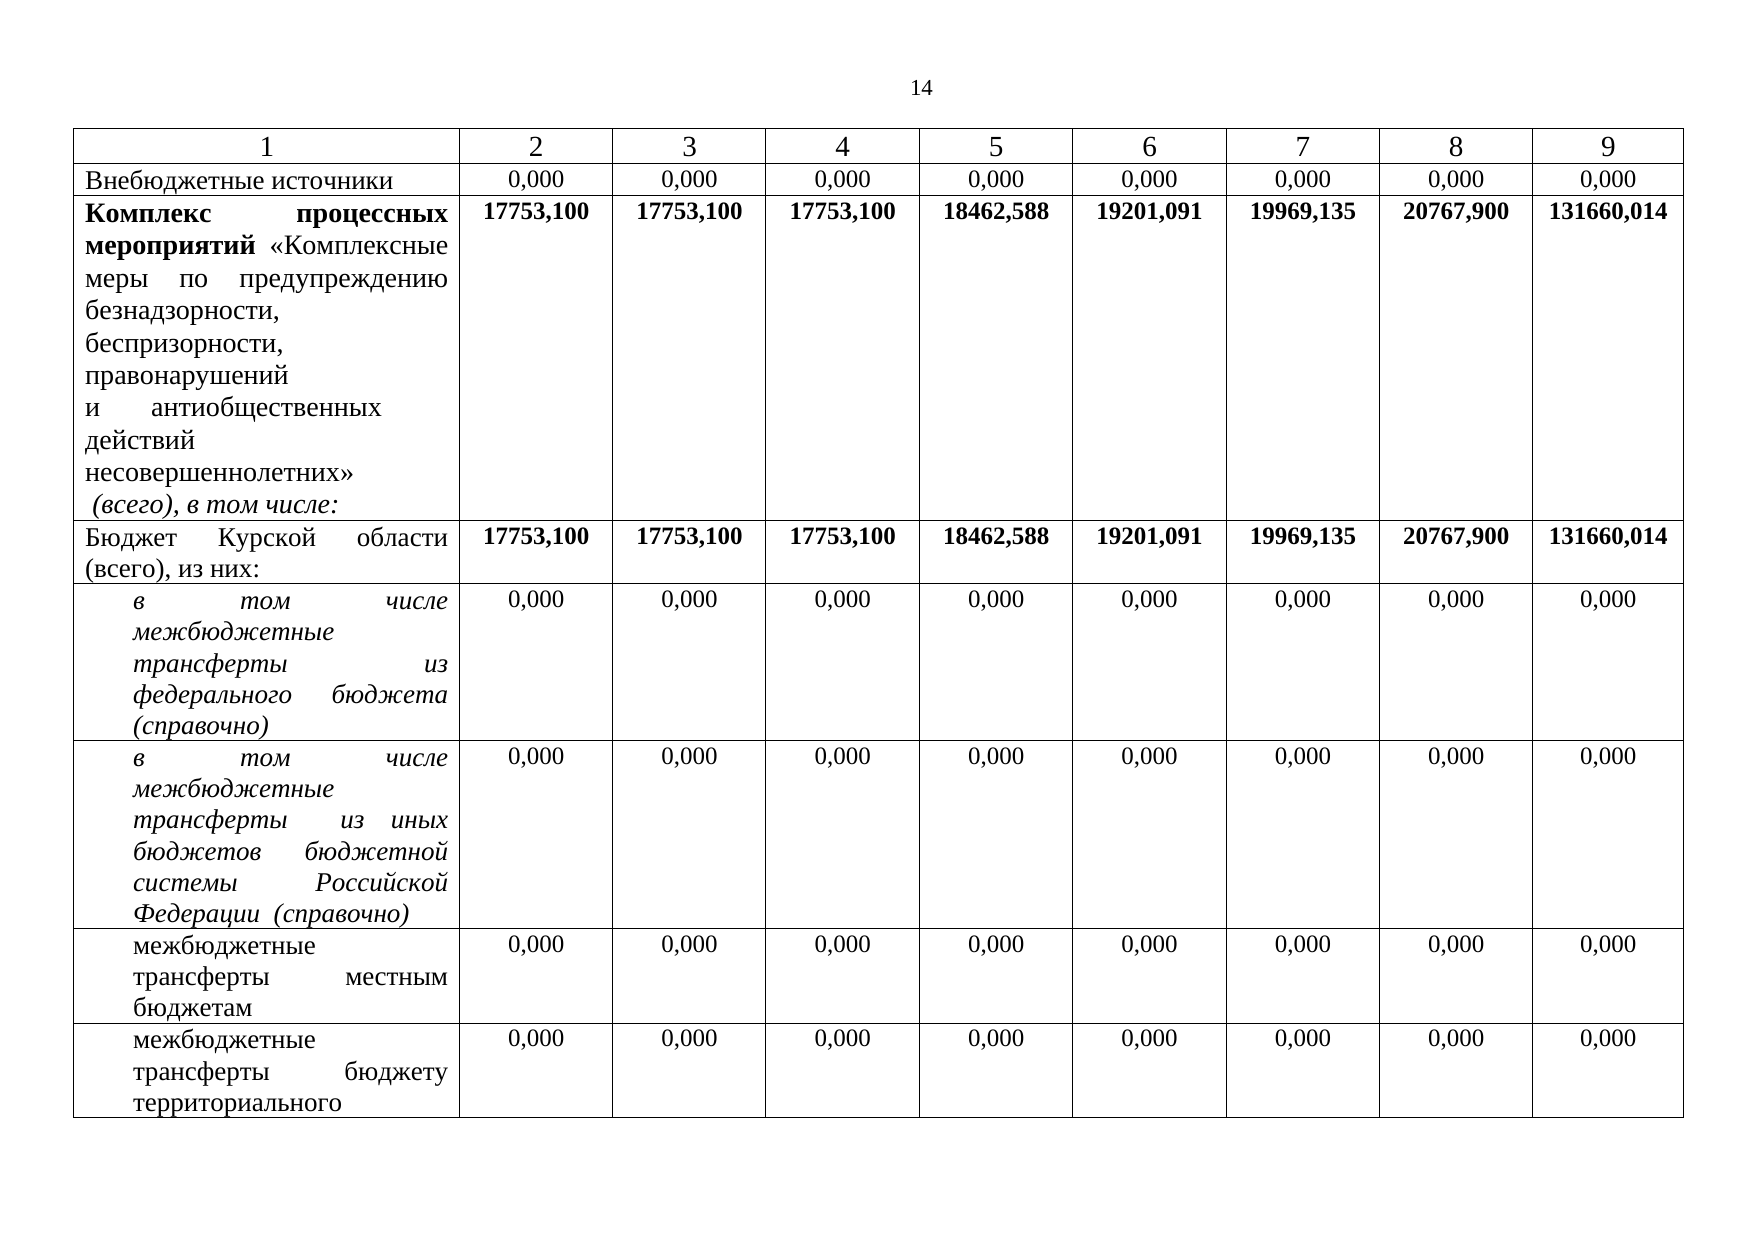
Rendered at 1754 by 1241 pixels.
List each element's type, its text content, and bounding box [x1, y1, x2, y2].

table_cell 0,000 [920, 741, 1072, 928]
table_header 9 [1533, 129, 1683, 163]
table_cell Комплекс процессных мероприятий «Комплексные меры по предупреждению безнадзорности, беспризорности, правонарушений и антиобщественных действий несовершеннолетних» (всего), в том числе: [74, 196, 459, 520]
table_cell 19969,135 [1227, 196, 1379, 520]
table_cell в том числе межбюджетные трансферты из иных бюджетов бюджетной системы Российской Федерации (справочно) [74, 741, 459, 928]
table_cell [74, 1024, 459, 1117]
table_cell 17753,100 [460, 196, 612, 520]
table_cell 0,000 [613, 929, 765, 1022]
table_cell 0,000 [1533, 584, 1683, 740]
table_cell 0,000 [1380, 164, 1532, 195]
table_cell 0,000 [613, 741, 765, 928]
table_cell 0,000 [1227, 164, 1379, 195]
table_cell 0,000 [460, 1024, 612, 1117]
table_cell 0,000 [1073, 741, 1226, 928]
table_cell 18462,588 [920, 521, 1072, 583]
table_cell 17753,100 [460, 521, 612, 583]
table_cell 0,000 [766, 584, 919, 740]
table_cell 0,000 [1380, 741, 1532, 928]
table_cell 0,000 [613, 1024, 765, 1117]
table_cell 0,000 [1380, 929, 1532, 1022]
table_cell 0,000 [920, 584, 1072, 740]
table_cell 0,000 [1380, 1024, 1532, 1117]
table_cell 0,000 [920, 929, 1072, 1022]
table_cell 0,000 [766, 929, 919, 1022]
table_cell в том числе межбюджетные трансферты из федерального бюджета (справочно) [74, 584, 459, 740]
table_cell 0,000 [460, 164, 612, 195]
table_cell 0,000 [920, 1024, 1072, 1117]
table_cell 131660,014 [1533, 521, 1683, 583]
table_cell 0,000 [1227, 584, 1379, 740]
table_header 7 [1227, 129, 1379, 163]
table_cell Бюджет Курской области (всего), из них: [74, 521, 459, 583]
table_cell 0,000 [1073, 929, 1226, 1022]
table_cell 17753,100 [766, 196, 919, 520]
table_cell 17753,100 [613, 521, 765, 583]
table_cell 0,000 [1533, 164, 1683, 195]
table_header 6 [1073, 129, 1226, 163]
table_header 2 [460, 129, 612, 163]
table_cell 0,000 [1533, 1024, 1683, 1117]
table_header 3 [613, 129, 765, 163]
table_cell Внебюджетные источники [74, 164, 459, 195]
table_cell межбюджетные трансферты местным бюджетам [74, 929, 459, 1022]
table_cell 131660,014 [1533, 196, 1683, 520]
table_cell 0,000 [460, 741, 612, 928]
table_cell 19201,091 [1073, 196, 1226, 520]
table_cell 0,000 [766, 164, 919, 195]
table_cell 0,000 [1227, 929, 1379, 1022]
table_cell 19969,135 [1227, 521, 1379, 583]
table_cell 0,000 [613, 584, 765, 740]
table_header 4 [766, 129, 919, 163]
table_cell 0,000 [766, 1024, 919, 1117]
table_cell 0,000 [1073, 1024, 1226, 1117]
table_cell 0,000 [1533, 929, 1683, 1022]
table_cell 0,000 [613, 164, 765, 195]
table_cell 17753,100 [613, 196, 765, 520]
table_cell 20767,900 [1380, 521, 1532, 583]
table_cell 0,000 [460, 584, 612, 740]
table_header 5 [920, 129, 1072, 163]
table_cell 17753,100 [766, 521, 919, 583]
table_cell 0,000 [920, 164, 1072, 195]
table_cell 0,000 [1227, 741, 1379, 928]
table_cell 19201,091 [1073, 521, 1226, 583]
table_cell 0,000 [1380, 584, 1532, 740]
table_cell 18462,588 [920, 196, 1072, 520]
table_cell 20767,900 [1380, 196, 1532, 520]
table_cell 0,000 [1073, 164, 1226, 195]
table_cell 0,000 [766, 741, 919, 928]
table_cell 0,000 [460, 929, 612, 1022]
table_header 8 [1380, 129, 1532, 163]
table_cell 0,000 [1227, 1024, 1379, 1117]
table_cell 0,000 [1533, 741, 1683, 928]
table_cell 0,000 [1073, 584, 1226, 740]
table_header 1 [74, 129, 459, 163]
